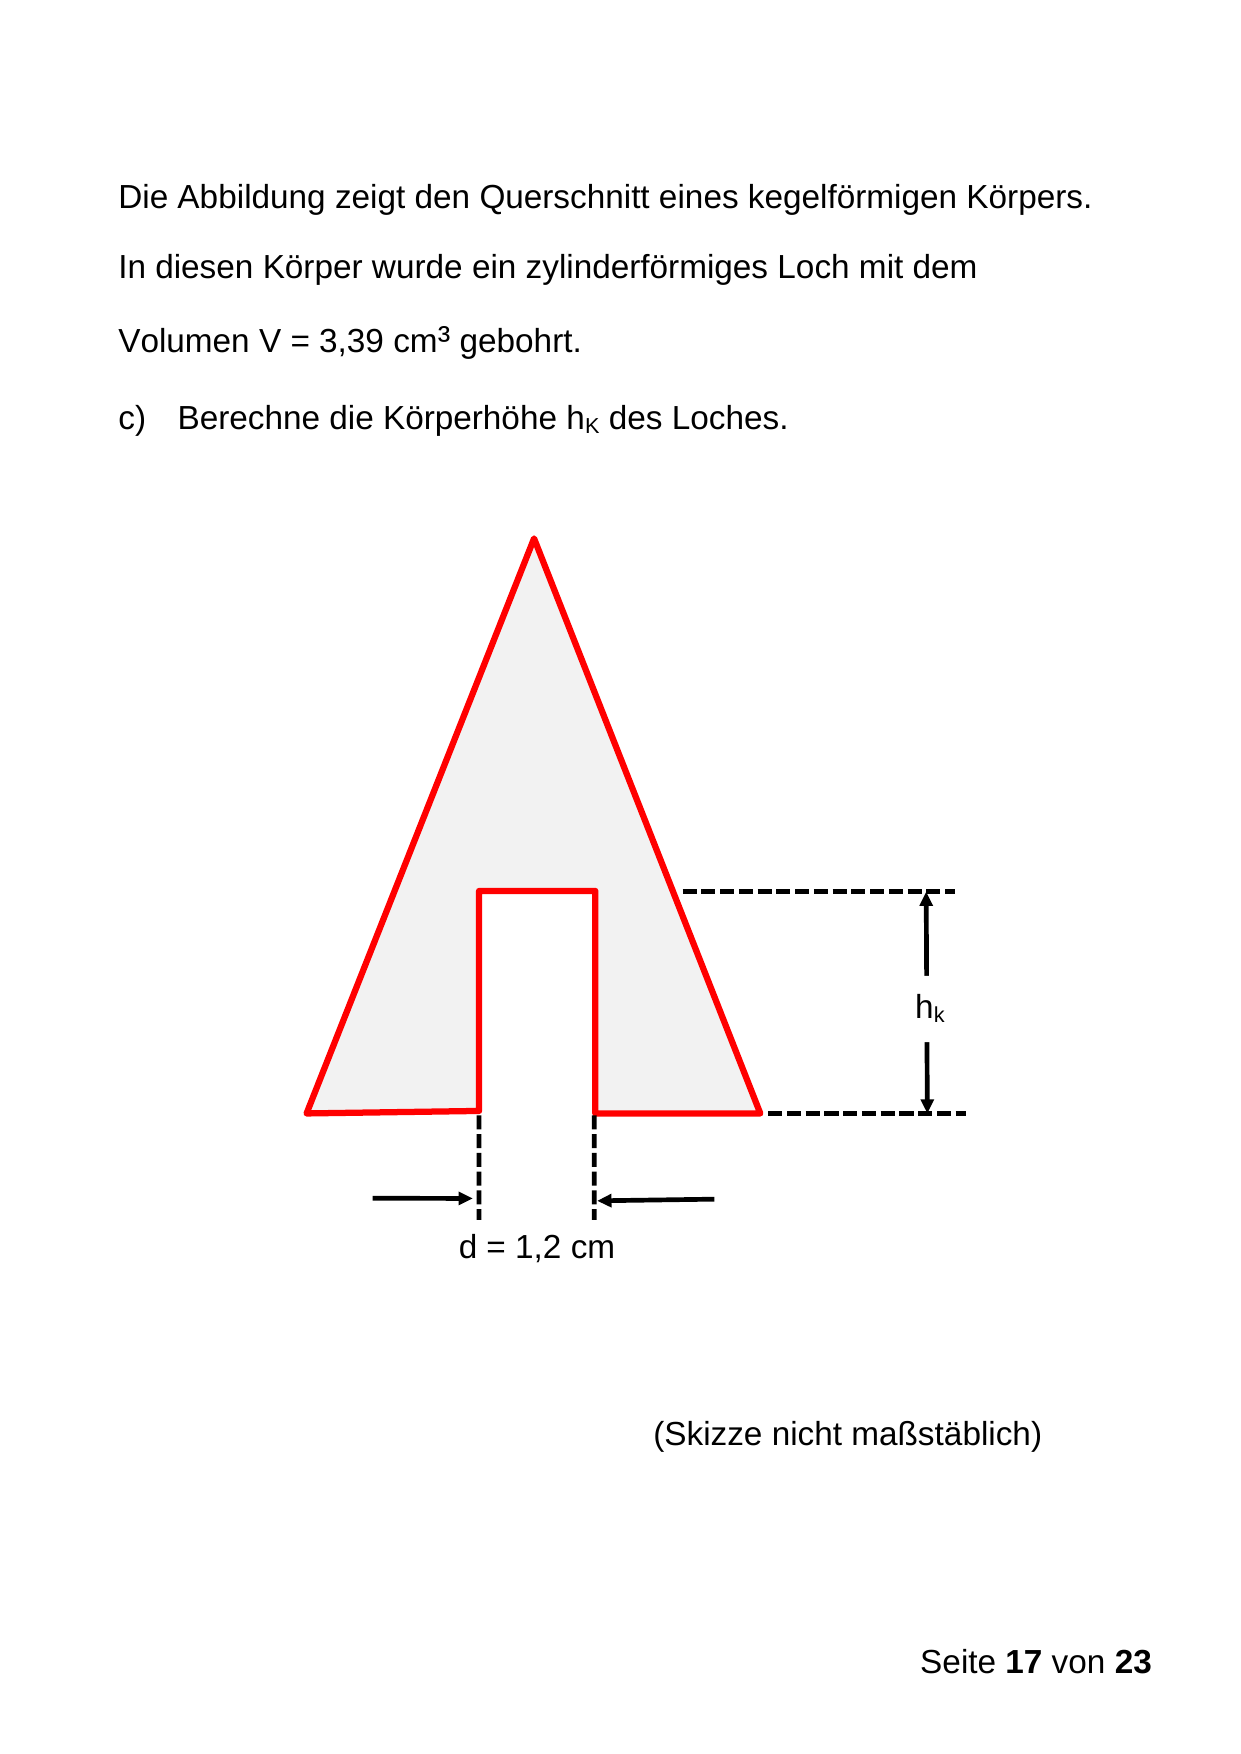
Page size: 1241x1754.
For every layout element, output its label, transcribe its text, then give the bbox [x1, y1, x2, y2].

text Volumen V = 3,39 cm³ gebohrt. [118, 317, 1152, 361]
text In diesen Körper wurde ein zylinderförmiges Loch mit dem [118, 247, 1152, 286]
list c) Berechne die Körperhöhe hK des Loches. [118, 394, 1152, 438]
text Die Abbildung zeigt den Querschnitt eines kegelförmigen Körpers. [118, 177, 1152, 216]
